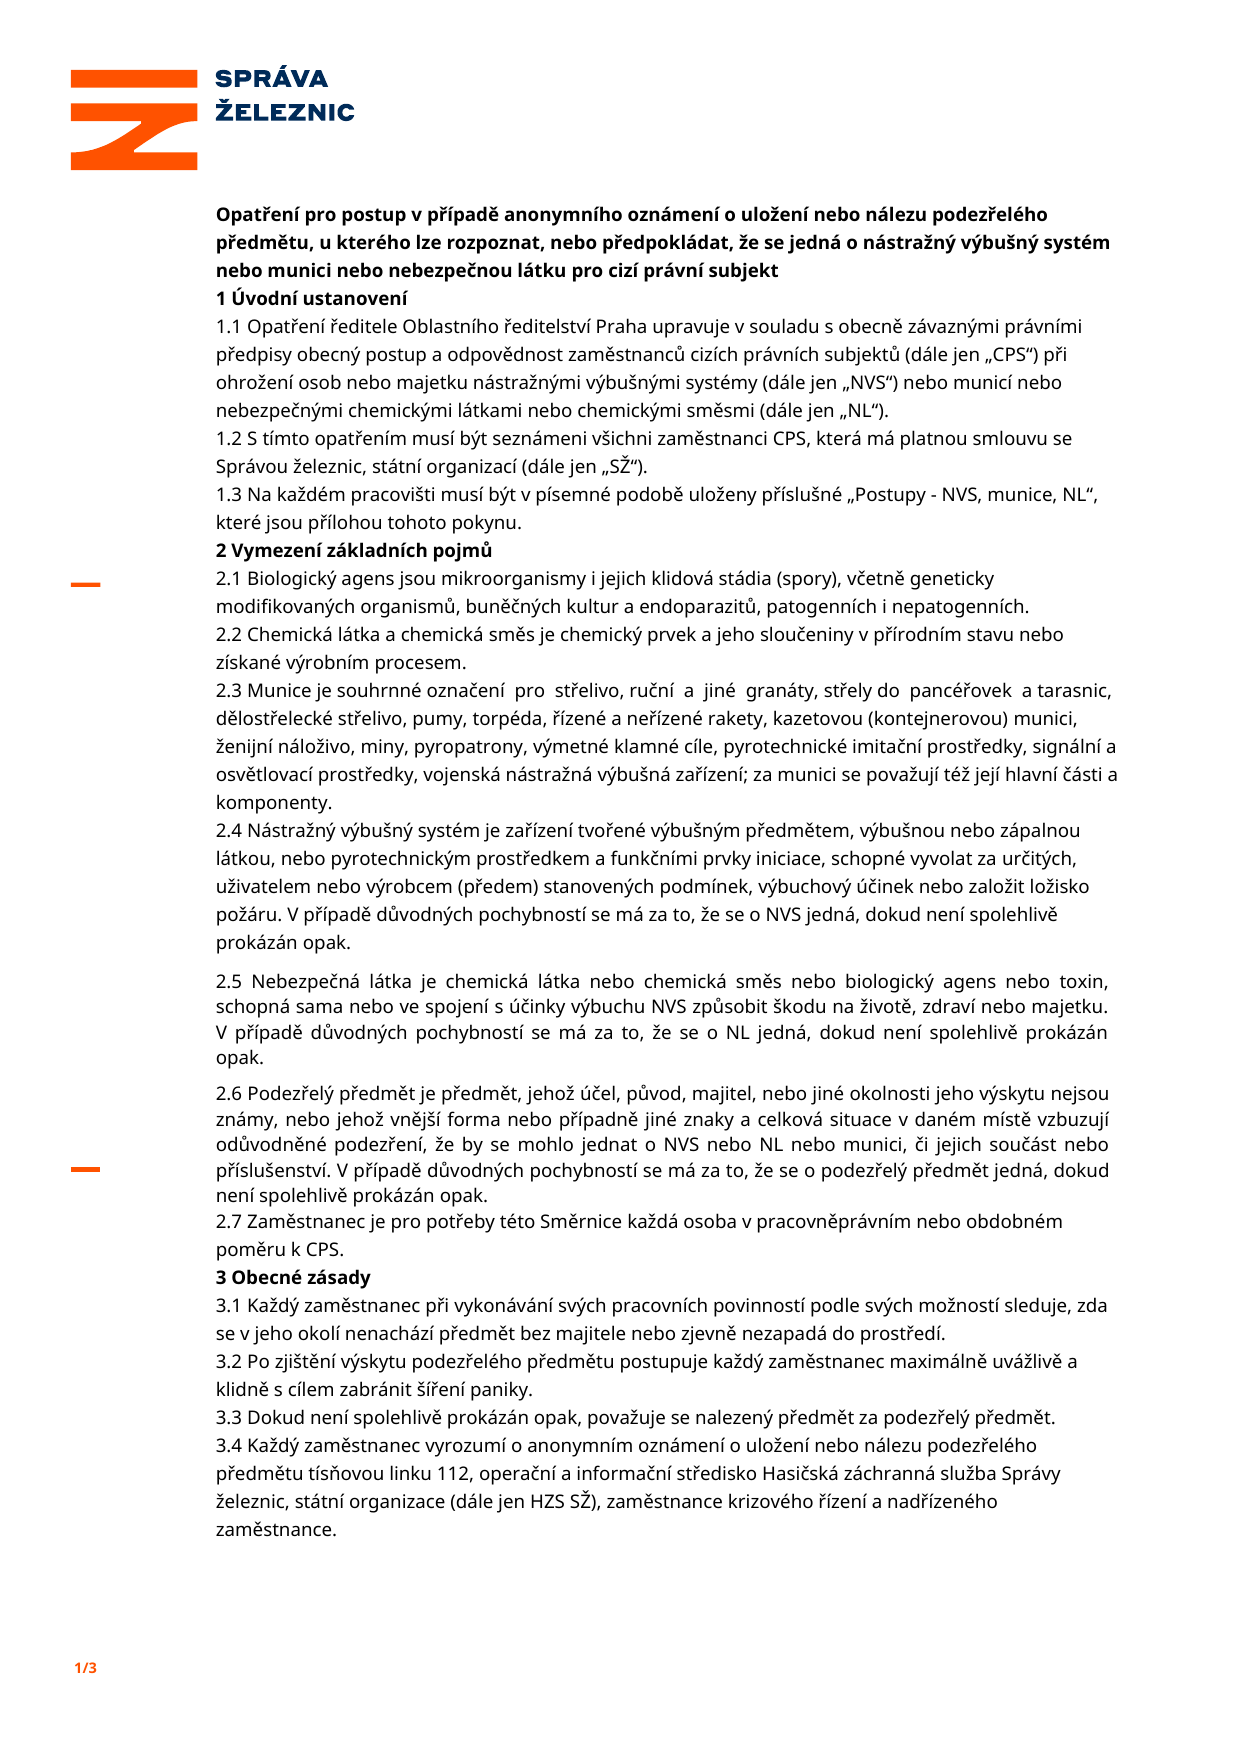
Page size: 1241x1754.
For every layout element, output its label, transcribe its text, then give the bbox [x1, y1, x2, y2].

text 2.7 Zaměstnanec je pro potřeby této Směrnice každá osoba v pracovněprávním nebo obdobném poměru k CPS. [216, 1208, 1122, 1262]
text 2.6 Podezřelý předmět je předmět, jehož účel, původ, majitel, nebo jiné okolnosti jeho výskytu nejsou známy, nebo jehož vnější forma nebo případně jiné znaky a celková situace v daném místě vzbuzují odůvodněné podezření, že by se mohlo jednat o NVS nebo NL nebo munici, či jejich součást nebo příslušenství. V případě důvodných pochybností se má za to, že se o podezřelý předmět jedná, dokud není spolehlivě prokázán opak. [216, 1080, 1110, 1208]
text 3.3 Dokud není spolehlivě prokázán opak, považuje se nalezený předmět za podezřelý předmět. [216, 1404, 1122, 1430]
text 3.2 Po zjištění výskytu podezřelého předmětu postupuje každý zaměstnanec maximálně uvážlivě a klidně s cílem zabránit šíření paniky. [216, 1348, 1122, 1402]
text 1 Úvodní ustanovení [216, 285, 1122, 311]
text 3.1 Každý zaměstnanec při vykonávání svých pracovních povinností podle svých možností sleduje, zda se v jeho okolí nenachází předmět bez majitele nebo zjevně nezapadá do prostředí. [216, 1292, 1122, 1346]
text 1.3 Na každém pracovišti musí být v písemné podobě uloženy příslušné „Postupy - NVS, munice, NL“, které jsou přílohou tohoto pokynu. [216, 481, 1122, 535]
text Opatření pro postup v případě anonymního oznámení o uložení nebo nálezu podezřelého předmětu, u kterého lze rozpoznat, nebo předpokládat, že se jedná o nástražný výbušný systém nebo munici nebo nebezpečnou látku pro cizí právní subjekt [216, 201, 1122, 283]
text 1.1 Opatření ředitele Oblastního ředitelství Praha upravuje v souladu s obecně závaznými právními předpisy obecný postup a odpovědnost zaměstnanců cizích právních subjektů (dále jen „CPS“) při ohrožení osob nebo majetku nástražnými výbušnými systémy (dále jen „NVS“) nebo municí nebo nebezpečnými chemickými látkami nebo chemickými směsmi (dále jen „NL“). [216, 313, 1122, 423]
text 2 Vymezení základních pojmů [216, 537, 1122, 563]
text 2.5 Nebezpečná látka je chemická látka nebo chemická směs nebo biologický agens nebo toxin, schopná sama nebo ve spojení s účinky výbuchu NVS způsobit škodu na životě, zdraví nebo majetku. V případě důvodných pochybností se má za to, že se o NL jedná, dokud není spolehlivě prokázán opak. [216, 968, 1110, 1070]
text 2.1 Biologický agens jsou mikroorganismy i jejich klidová stádia (spory), včetně geneticky modifikovaných organismů, buněčných kultur a endoparazitů, patogenních i nepatogenních. [216, 565, 1122, 619]
text 2.3 Munice je souhrnné označení pro střelivo, ruční a jiné granáty, střely do pancéřovek a tarasnic, dělostřelecké střelivo, pumy, torpéda, řízené a neřízené rakety, kazetovou (kontejnerovou) munici, ženijní náloživo, miny, pyropatrony, výmetné klamné cíle, pyrotechnické imitační prostředky, signální a osvětlovací prostředky, vojenská nástražná výbušná zařízení; za munici se považují též její hlavní části a komponenty. [216, 677, 1122, 815]
text 1.2 S tímto opatřením musí být seznámeni všichni zaměstnanci CPS, která má platnou smlouvu se Správou železnic, státní organizací (dále jen „SŽ“). [216, 425, 1122, 479]
text 2.2 Chemická látka a chemická směs je chemický prvek a jeho sloučeniny v přírodním stavu nebo získané výrobním procesem. [216, 621, 1122, 675]
text 3 Obecné zásady [216, 1264, 1122, 1289]
text 3.4 Každý zaměstnanec vyrozumí o anonymním oznámení o uložení nebo nálezu podezřelého předmětu tísňovou linku 112, operační a informační středisko Hasičská záchranná služba Správy železnic, státní organizace (dále jen HZS SŽ), zaměstnance krizového řízení a nadřízeného zaměstnance. [216, 1432, 1122, 1542]
text 2.4 Nástražný výbušný systém je zařízení tvořené výbušným předmětem, výbušnou nebo zápalnou látkou, nebo pyrotechnickým prostředkem a funkčními prvky iniciace, schopné vyvolat za určitých, uživatelem nebo výrobcem (předem) stanovených podmínek, výbuchový účinek nebo založit ložisko požáru. V případě důvodných pochybností se má za to, že se o NVS jedná, dokud není spolehlivě prokázán opak. [216, 818, 1122, 955]
